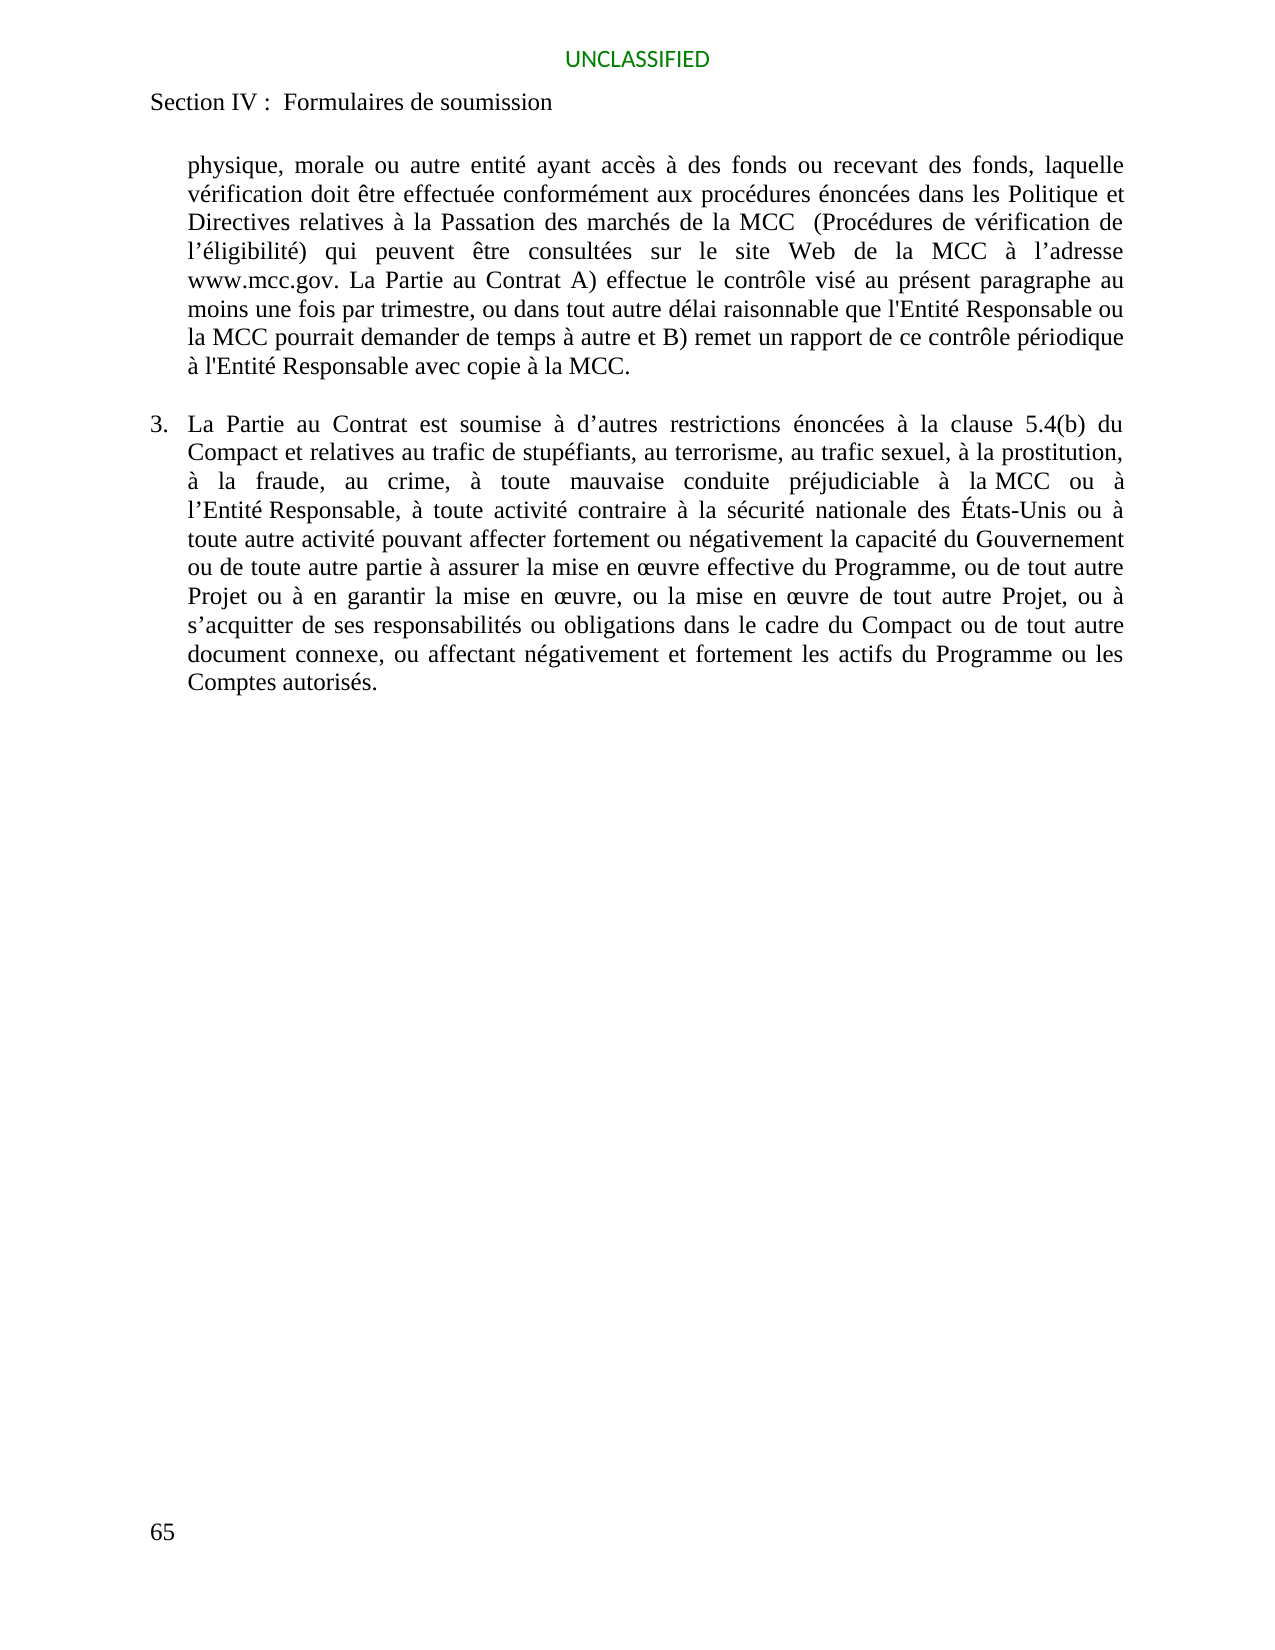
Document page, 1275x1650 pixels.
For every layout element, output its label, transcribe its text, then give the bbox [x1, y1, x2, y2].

list La Partie au Contrat est soumise à d’autres restrictions énoncées à la clause 5.4(b) du Compact et relatives au trafic de stupéfiants, au terrorisme, au trafic sexuel, à la prostitution, à la fraude, au crime, à toute mauvaise conduite préjudiciable à la MCC ou à l’Entité Responsable, à toute activité contraire à la sécurité nationale des États-Unis ou à toute autre activité pouvant affecter fortement ou négativement la capacité du Gouvernement ou de toute autre partie à assurer la mise en œuvre effective du Programme, ou de tout autre Projet ou à en garantir la mise en œuvre, ou la mise en œuvre de tout autre Projet, ou à s’acquitter de ses responsabilités ou obligations dans le cadre du Compact ou de tout autre document connexe, ou affectant négativement et fortement les actifs du Programme ou les Comptes autorisés. [150, 409, 1125, 696]
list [150, 150, 1125, 380]
